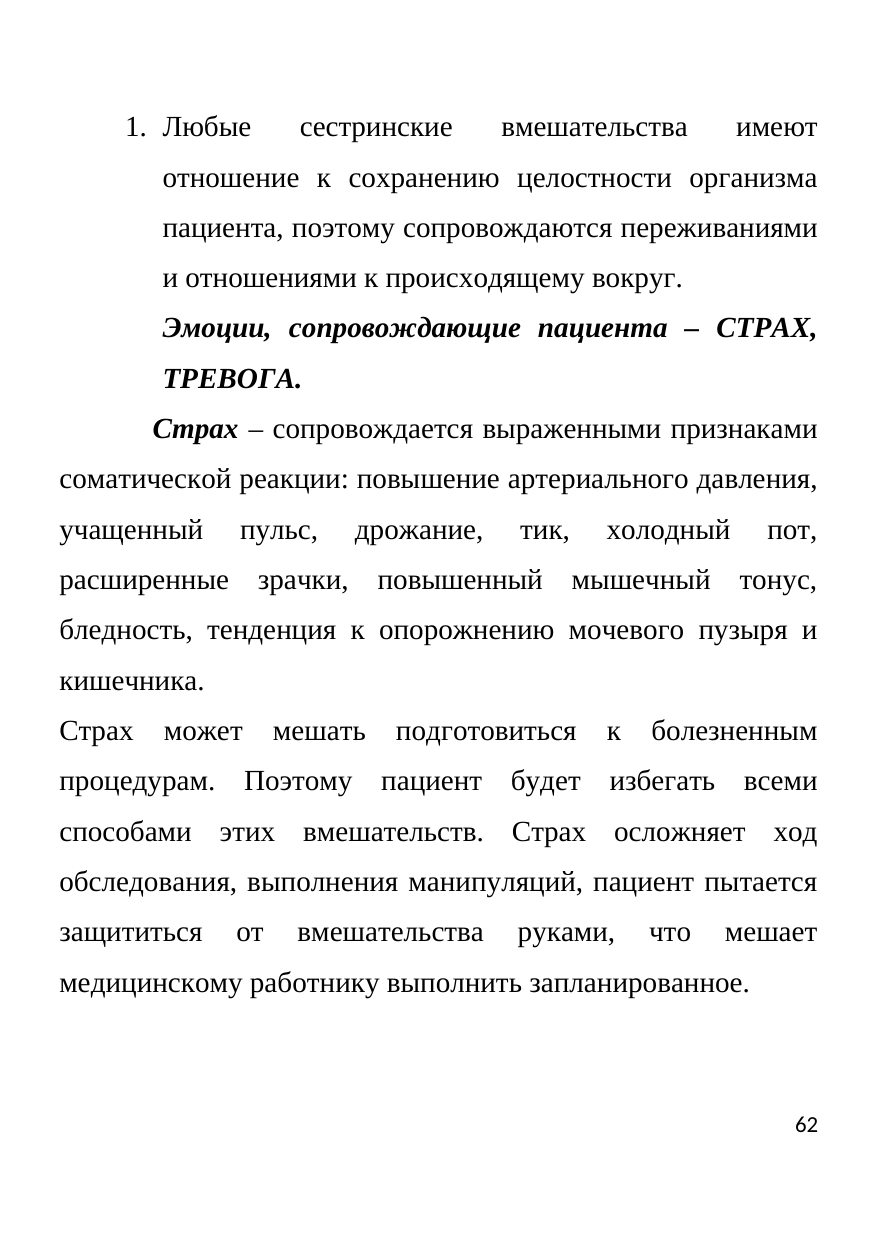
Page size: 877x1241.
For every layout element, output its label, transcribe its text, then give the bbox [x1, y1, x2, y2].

list Любые сестринские вмешательства имеют отношение к сохранению целостности организма пациента, поэтому сопровождаются переживаниями и отношениями к происходящему вокруг. [125, 109, 818, 294]
text Страх может мешать подготовиться к болезненным процедурам. Поэтому пациент будет избегать всеми способами этих вмешательств. Страх осложняет ход обследования, выполнения манипуляций, пациент пытается защититься от вмешательства руками, что мешает медицинскому работнику выполнить запланированное. [59, 713, 818, 998]
text Страх – сопровождается выраженными признаками соматической реакции: повышение артериального давления, учащенный пульс, дрожание, тик, холодный пот, расширенные зрачки, повышенный мышечный тонус, бледность, тенденция к опорожнению мочевого пузыря и кишечника. [59, 411, 818, 696]
text Эмоции, сопровождающие пациента – СТРАХ, ТРЕВОГА. [162, 311, 818, 394]
